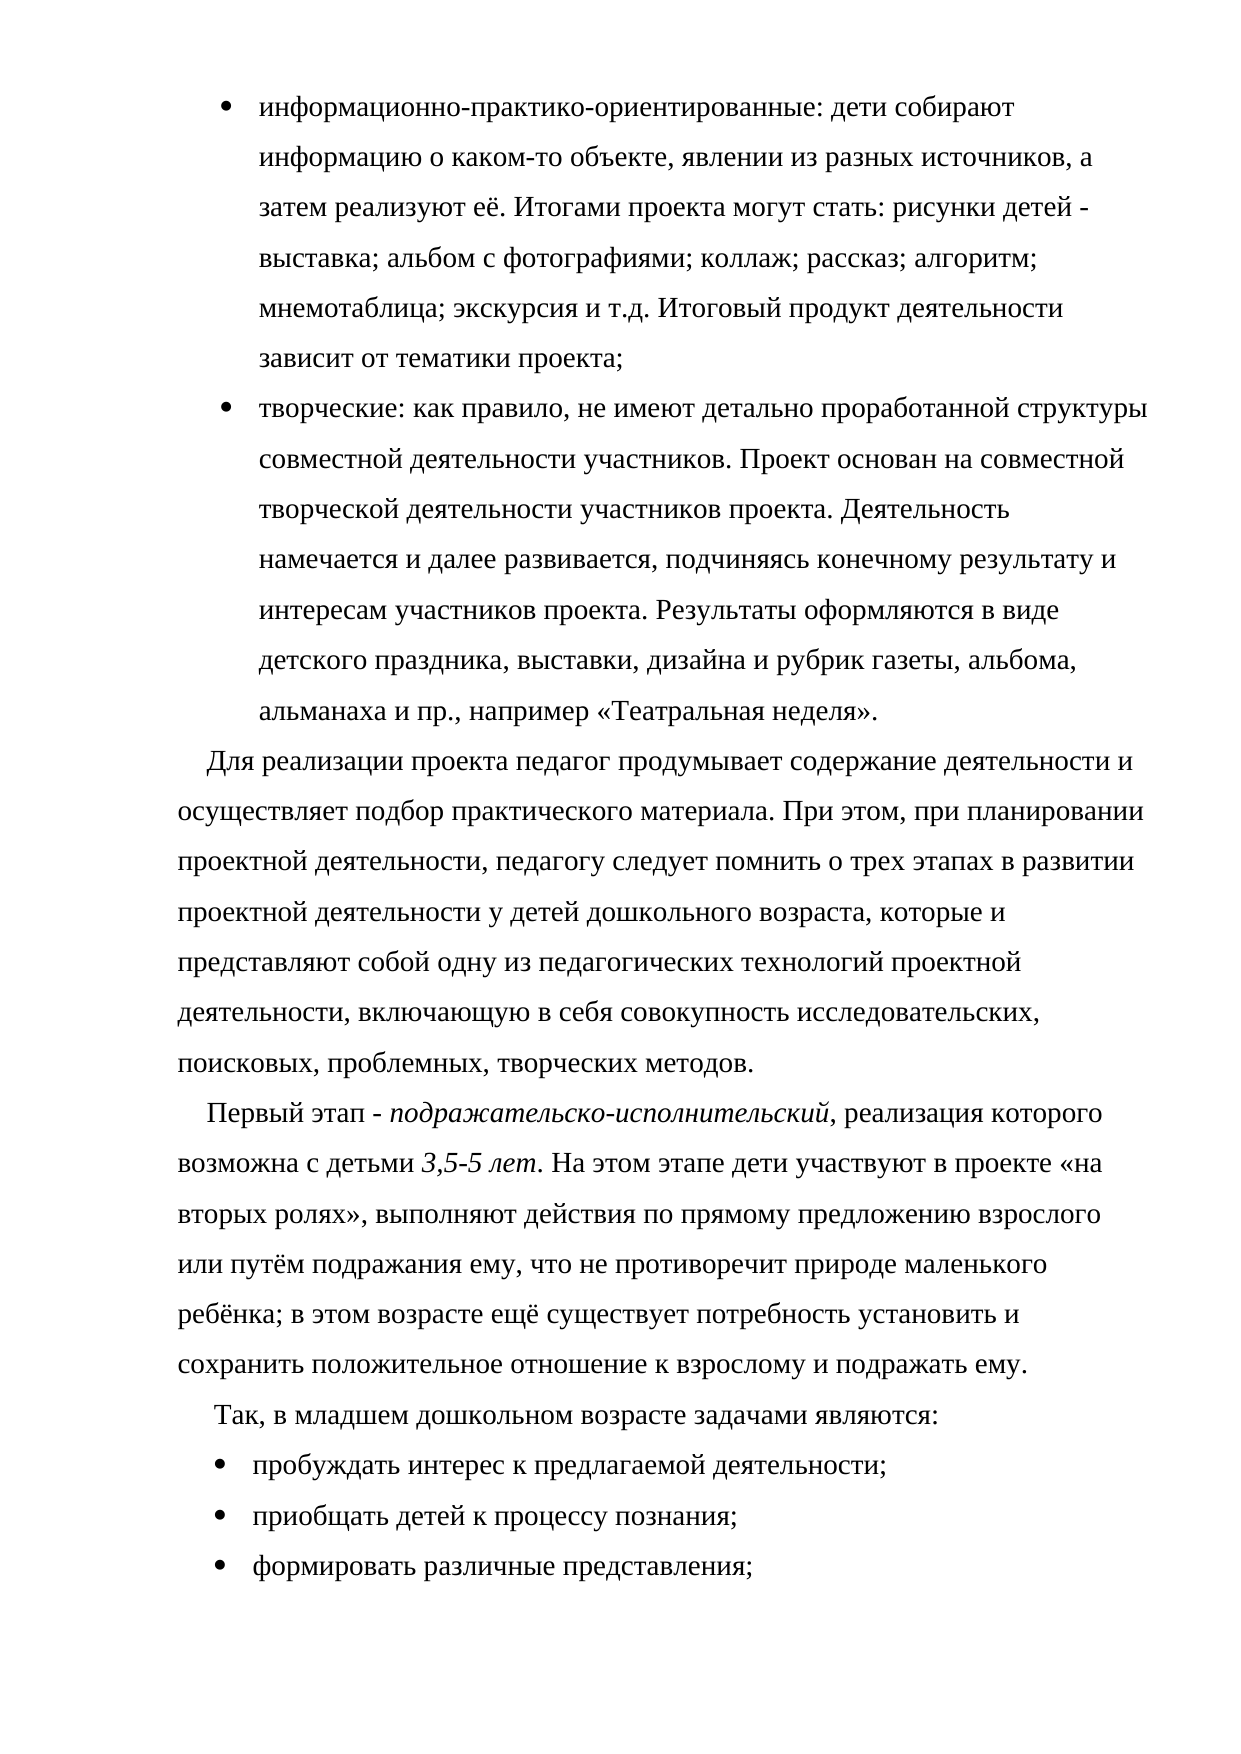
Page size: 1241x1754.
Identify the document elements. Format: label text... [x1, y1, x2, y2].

text Так, в младшем дошкольном возрасте задачами являются: [177, 1397, 1152, 1431]
list пробуждать интерес к предлагаемой деятельности; [215, 1447, 1152, 1481]
list приобщать детей к процессу познания; [215, 1498, 1152, 1531]
text Первый этап - подражательско-исполнительский, реализация которого возможна с детьми 3,5-5 лет. На этом этапе дети участвуют в проекте «на вторых ролях», выполняют действия по прямому предложению взрослого или путём подражания ему, что не противоречит природе маленького ребёнка; в этом возрасте ещё существует потребность установить и сохранить положительное отношение к взрослому и подражать ему. [177, 1095, 1152, 1380]
list формировать различные представления; [215, 1548, 1152, 1582]
list творческие: как правило, не имеют детально проработанной структуры совместной деятельности участников. Проект основан на совместной творческой деятельности участников проекта. Деятельность намечается и далее развивается, подчиняясь конечному результату и интересам участников проекта. Результаты оформляются в виде детского праздника, выставки, дизайна и рубрик газеты, альбома, альманаха и пр., например «Театральная неделя». [221, 391, 1152, 726]
list информационно-практико-ориентированные: дети собирают информацию о каком-то объекте, явлении из разных источников, а затем реализуют её. Итогами проекта могут стать: рисунки детей - выставка; альбом с фотографиями; коллаж; рассказ; алгоритм; мнемотаблица; экскурсия и т.д. Итоговый продукт деятельности зависит от тематики проекта; [221, 89, 1152, 374]
text Для реализации проекта педагог продумывает содержание деятельности и осуществляет подбор практического материала. При этом, при планировании проектной деятельности, педагогу следует помнить о трех этапах в развитии проектной деятельности у детей дошкольного возраста, которые и представляют собой одну из педагогических технологий проектной деятельности, включающую в себя совокупность исследовательских, поисковых, проблемных, творческих методов. [177, 743, 1152, 1078]
